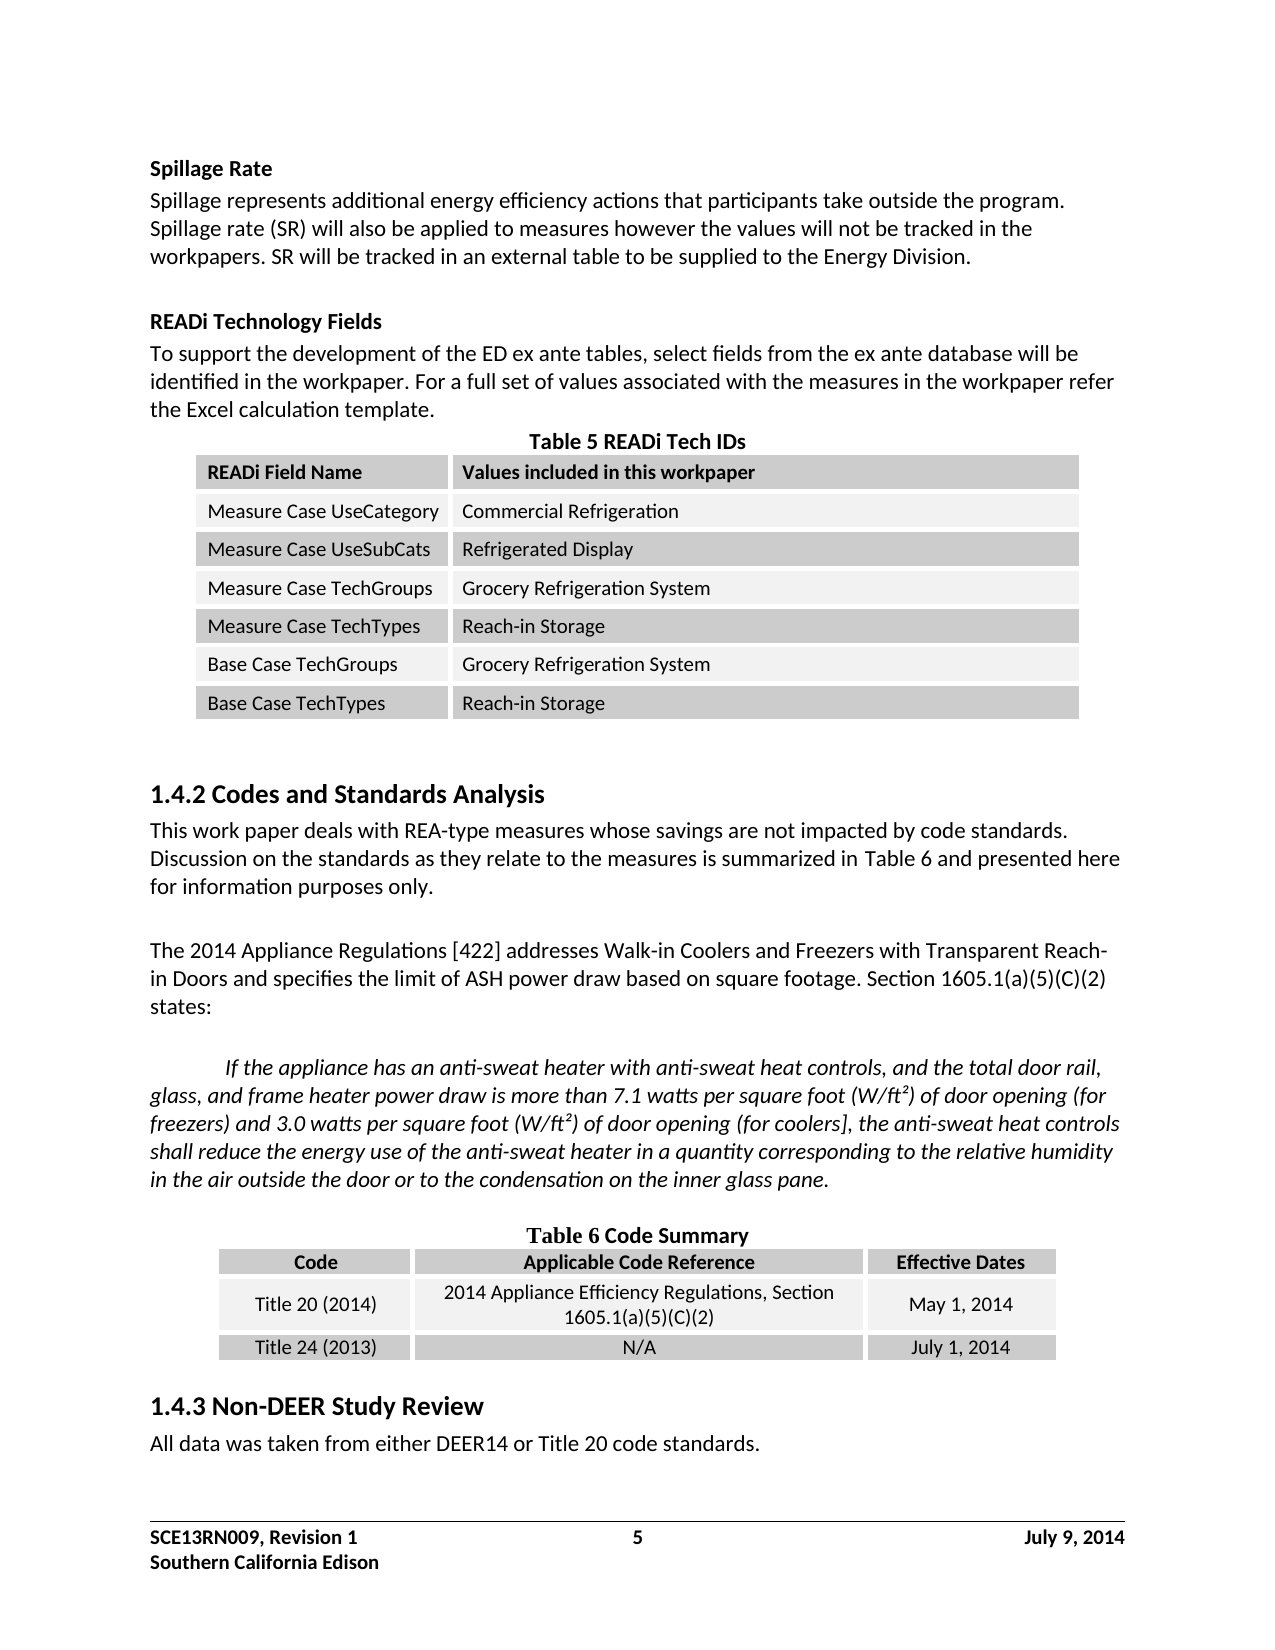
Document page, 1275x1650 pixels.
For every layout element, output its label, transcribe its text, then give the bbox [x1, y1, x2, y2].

text Spillage Rate [150, 154, 1125, 182]
table_cell Grocery Refrigeration System [453, 571, 1079, 604]
text The 2014 Appliance Regulations [422] addresses Walk-in Coolers and Freezers with Transparent Reach-in Doors and specifies the limit of ASH power draw based on square footage. Section 1605.1(a)(5)(C)(2) states: [150, 936, 1125, 1021]
table_cell July 1, 2014 [868, 1335, 1056, 1360]
table_header Applicable Code Reference [415, 1249, 863, 1274]
table_header Values included in this workpaper [453, 455, 1079, 489]
text Table 5 READi Tech IDs [150, 427, 1125, 455]
text Table 6 Code Summary [150, 1221, 1125, 1249]
table_cell Grocery Refrigeration System [453, 647, 1079, 681]
table_cell Reach-in Storage [453, 609, 1079, 643]
table_cell Measure Case UseSubCats [196, 532, 448, 566]
table_cell Measure Case UseCategory [196, 494, 448, 527]
text All data was taken from either DEER14 or Title 20 code standards. [150, 1429, 1125, 1457]
table_header Code [219, 1249, 410, 1274]
table_cell Commercial Refrigeration [453, 494, 1079, 527]
table_cell 2014 Appliance Efficiency Regulations, Section 1605.1(a)(5)(C)(2) [415, 1279, 863, 1330]
table_cell Reach-in Storage [453, 686, 1079, 719]
text This work paper deals with REA-type measures whose savings are not impacted by code standards. Discussion on the standards as they relate to the measures is summarized in Table 6 and presented here for information purposes only. [150, 816, 1125, 900]
table_cell N/A [415, 1335, 863, 1360]
subtitle 1.4.3 Non-DEER Study Review [150, 1389, 1125, 1423]
table_cell Base Case TechTypes [196, 686, 448, 719]
text READi Technology Fields [150, 307, 1125, 335]
text To support the development of the ED ex ante tables, select fields from the ex ante database will be identified in the workpaper. For a full set of values associated with the measures in the workpaper refer the Excel calculation template. [150, 339, 1125, 423]
table_cell Refrigerated Display [453, 532, 1079, 566]
table_cell Measure Case TechGroups [196, 571, 448, 604]
table_cell Base Case TechGroups [196, 647, 448, 681]
table_cell Measure Case TechTypes [196, 609, 448, 643]
table_header READi Field Name [196, 455, 448, 489]
subtitle 1.4.2 Codes and Standards Analysis [150, 777, 1125, 810]
text Spillage represents additional energy efficiency actions that participants take outside the program. Spillage rate (SR) will also be applied to measures however the values will not be tracked in the workpapers. SR will be tracked in an external table to be supplied to the Energy Division. [150, 186, 1125, 270]
table_cell Title 24 (2013) [219, 1335, 410, 1360]
table_cell May 1, 2014 [868, 1279, 1056, 1330]
table_cell Title 20 (2014) [219, 1279, 410, 1330]
table_header Effective Dates [868, 1249, 1056, 1274]
text If the appliance has an anti-sweat heater with anti-sweat heat controls, and the total door rail, glass, and frame heater power draw is more than 7.1 watts per square foot (W/ft²) of door opening (for freezers) and 3.0 watts per square foot (W/ft²) of door opening (for coolers], the anti-sweat heat controls shall reduce the energy use of the anti-sweat heater in a quantity corresponding to the relative humidity in the air outside the door or to the condensation on the inner glass pane. [150, 1053, 1125, 1193]
